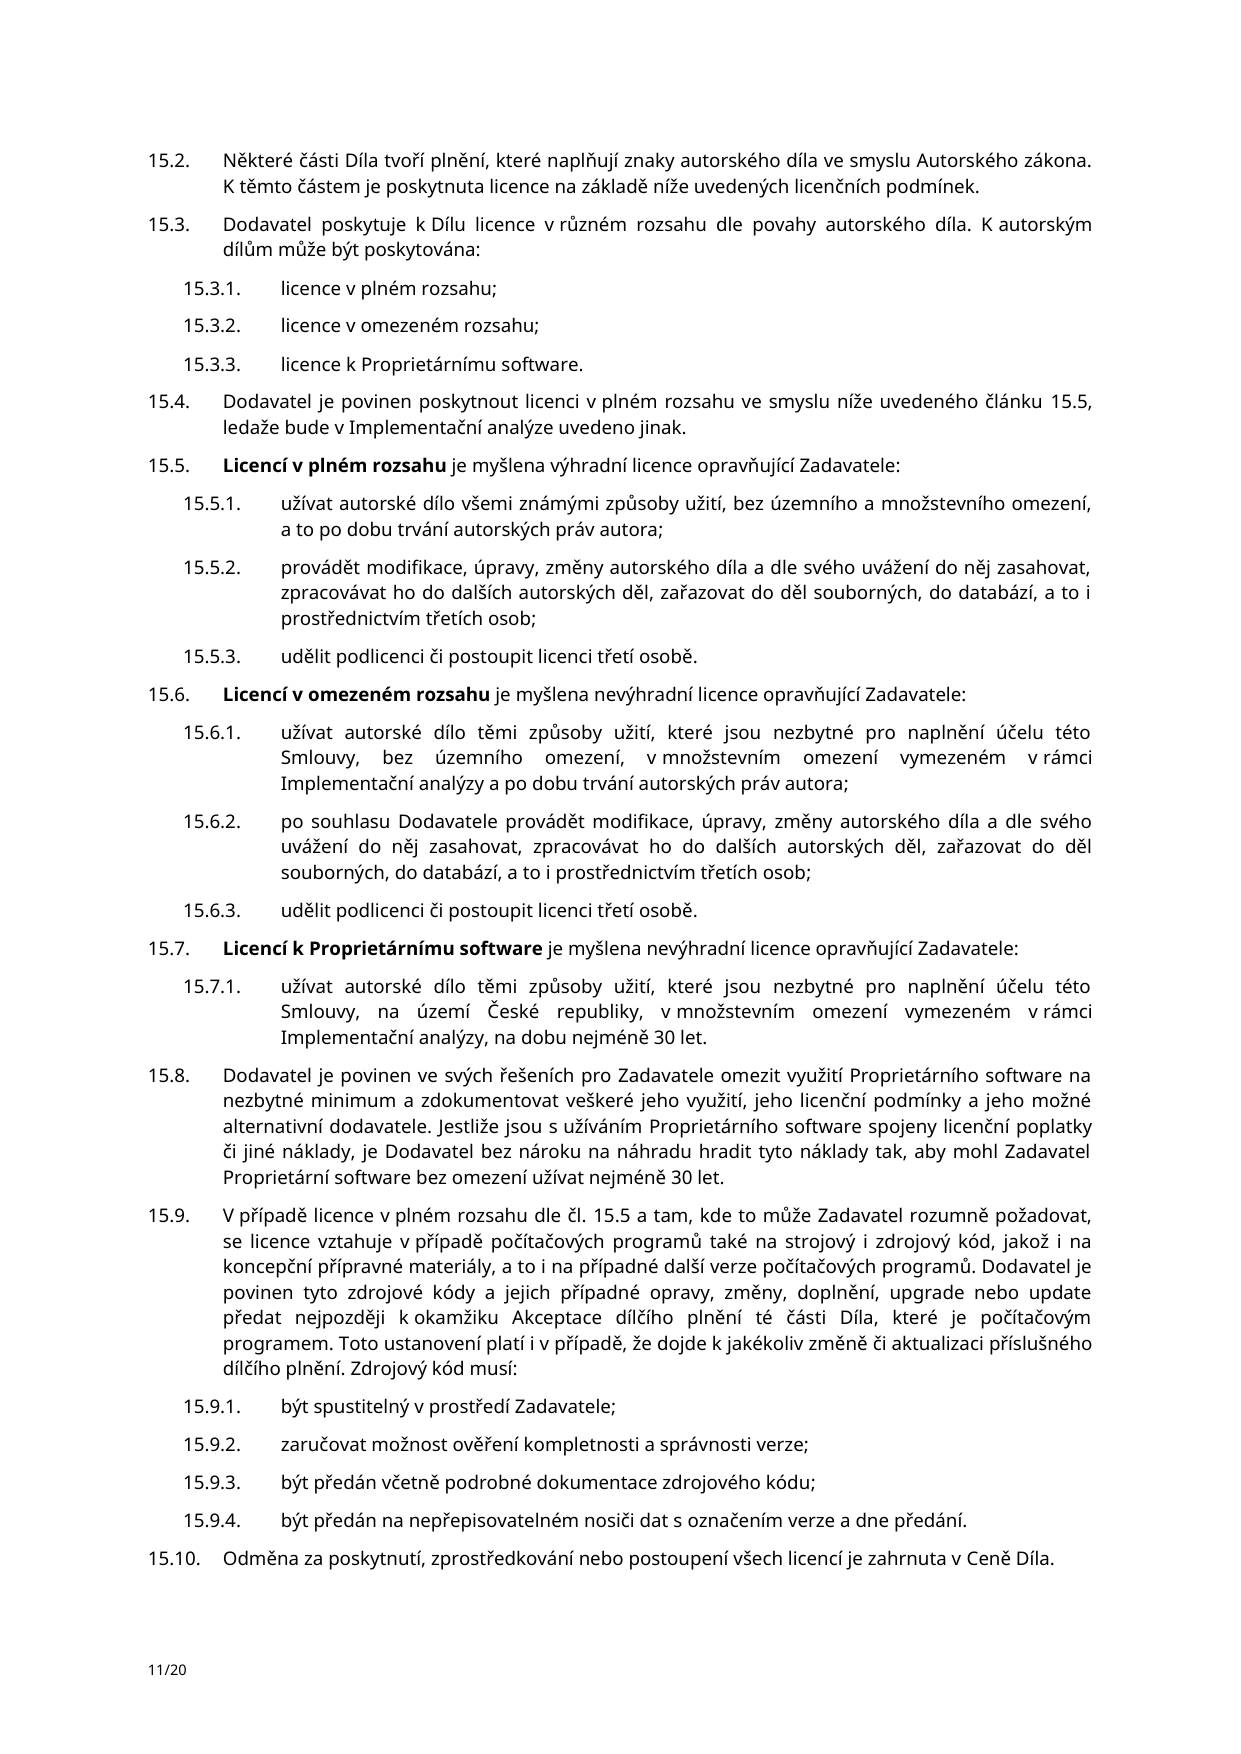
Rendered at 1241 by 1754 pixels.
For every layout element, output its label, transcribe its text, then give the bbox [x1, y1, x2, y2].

subtitle licence v plném rozsahu; [183, 275, 1092, 300]
subtitle Odměna za poskytnutí, zprostředkování nebo postoupení všech licencí je zahrnuta v Ceně Díla. [148, 1546, 1092, 1571]
subtitle licence k Proprietárnímu software. [183, 351, 1092, 376]
subtitle po souhlasu Dodavatele provádět modifikace, úpravy, změny autorského díla a dle svého uvážení do něj zasahovat, zpracovávat ho do dalších autorských děl, zařazovat do děl souborných, do databází, a to i prostřednictvím třetích osob; [183, 808, 1092, 885]
subtitle Licencí k Proprietárnímu software je myšlena nevýhradní licence opravňující Zadavatele: [148, 935, 1092, 961]
subtitle Dodavatel je povinen poskytnout licenci v plném rozsahu ve smyslu níže uvedeného článku 16.5, ledaže bude v Implementační analýze uvedeno jinak. [148, 389, 1092, 440]
subtitle udělit podlicenci či postoupit licenci třetí osobě. [183, 897, 1092, 923]
subtitle užívat autorské dílo všemi známými způsoby užití, bez územního a množstevního omezení, a to po dobu trvání autorských práv autora; [183, 490, 1092, 541]
subtitle udělit podlicenci či postoupit licenci třetí osobě. [183, 643, 1092, 668]
subtitle užívat autorské dílo těmi způsoby užití, které jsou nezbytné pro naplnění účelu této Smlouvy, bez územního omezení, v množstevním omezení vymezeném v rámci Implementační analýzy a po dobu trvání autorských práv autora; [183, 719, 1092, 796]
subtitle být předán včetně podrobné dokumentace zdrojového kódu; [183, 1469, 1092, 1495]
subtitle Některé části Díla tvoří plnění, které naplňují znaky autorského díla ve smyslu Autorského zákona. K těmto částem je poskytnuta licence na základě níže uvedených licenčních podmínek. [148, 148, 1092, 199]
subtitle zaručovat možnost ověření kompletnosti a správnosti verze; [183, 1432, 1092, 1457]
subtitle Licencí v omezeném rozsahu je myšlena nevýhradní licence opravňující Zadavatele: [148, 681, 1092, 707]
subtitle Licencí v plném rozsahu je myšlena výhradní licence opravňující Zadavatele: [148, 452, 1092, 478]
subtitle být předán na nepřepisovatelném nosiči dat s označením verze a dne předání. [183, 1508, 1092, 1533]
subtitle V případě licence v plném rozsahu dle čl. 16.5 a tam, kde to může Zadavatel rozumně požadovat, se licence vztahuje v případě počítačových programů také na strojový i zdrojový kód, jakož i na koncepční přípravné materiály, a to i na případné další verze počítačových programů. Dodavatel je povinen tyto zdrojové kódy a jejich případné opravy, změny, doplnění, upgrade nebo update předat nejpozději k okamžiku Akceptace dílčího plnění té části Díla, které je počítačovým programem. Toto ustanovení platí i v případě, že dojde k jakékoliv změně či aktualizaci příslušného dílčího plnění. Zdrojový kód musí: [148, 1202, 1092, 1381]
subtitle provádět modifikace, úpravy, změny autorského díla a dle svého uvážení do něj zasahovat, zpracovávat ho do dalších autorských děl, zařazovat do děl souborných, do databází, a to i prostřednictvím třetích osob; [183, 554, 1092, 631]
subtitle užívat autorské dílo těmi způsoby užití, které jsou nezbytné pro naplnění účelu této Smlouvy, na území České republiky, v množstevním omezení vymezeném v rámci Implementační analýzy, na dobu nejméně 30 let. [183, 973, 1092, 1050]
subtitle Dodavatel poskytuje k Dílu licence v různém rozsahu dle povahy autorského díla. K autorským dílům může být poskytována: [148, 211, 1092, 262]
subtitle licence v omezeném rozsahu; [183, 313, 1092, 338]
subtitle být spustitelný v prostředí Zadavatele; [183, 1393, 1092, 1419]
subtitle Dodavatel je povinen ve svých řešeních pro Zadavatele omezit využití Proprietárního software na nezbytné minimum a zdokumentovat veškeré jeho využití, jeho licenční podmínky a jeho možné alternativní dodavatele. Jestliže jsou s užíváním Proprietárního software spojeny licenční poplatky či jiné náklady, je Dodavatel bez nároku na náhradu hradit tyto náklady tak, aby mohl Zadavatel Proprietární software bez omezení užívat nejméně 30 let. [148, 1062, 1092, 1190]
